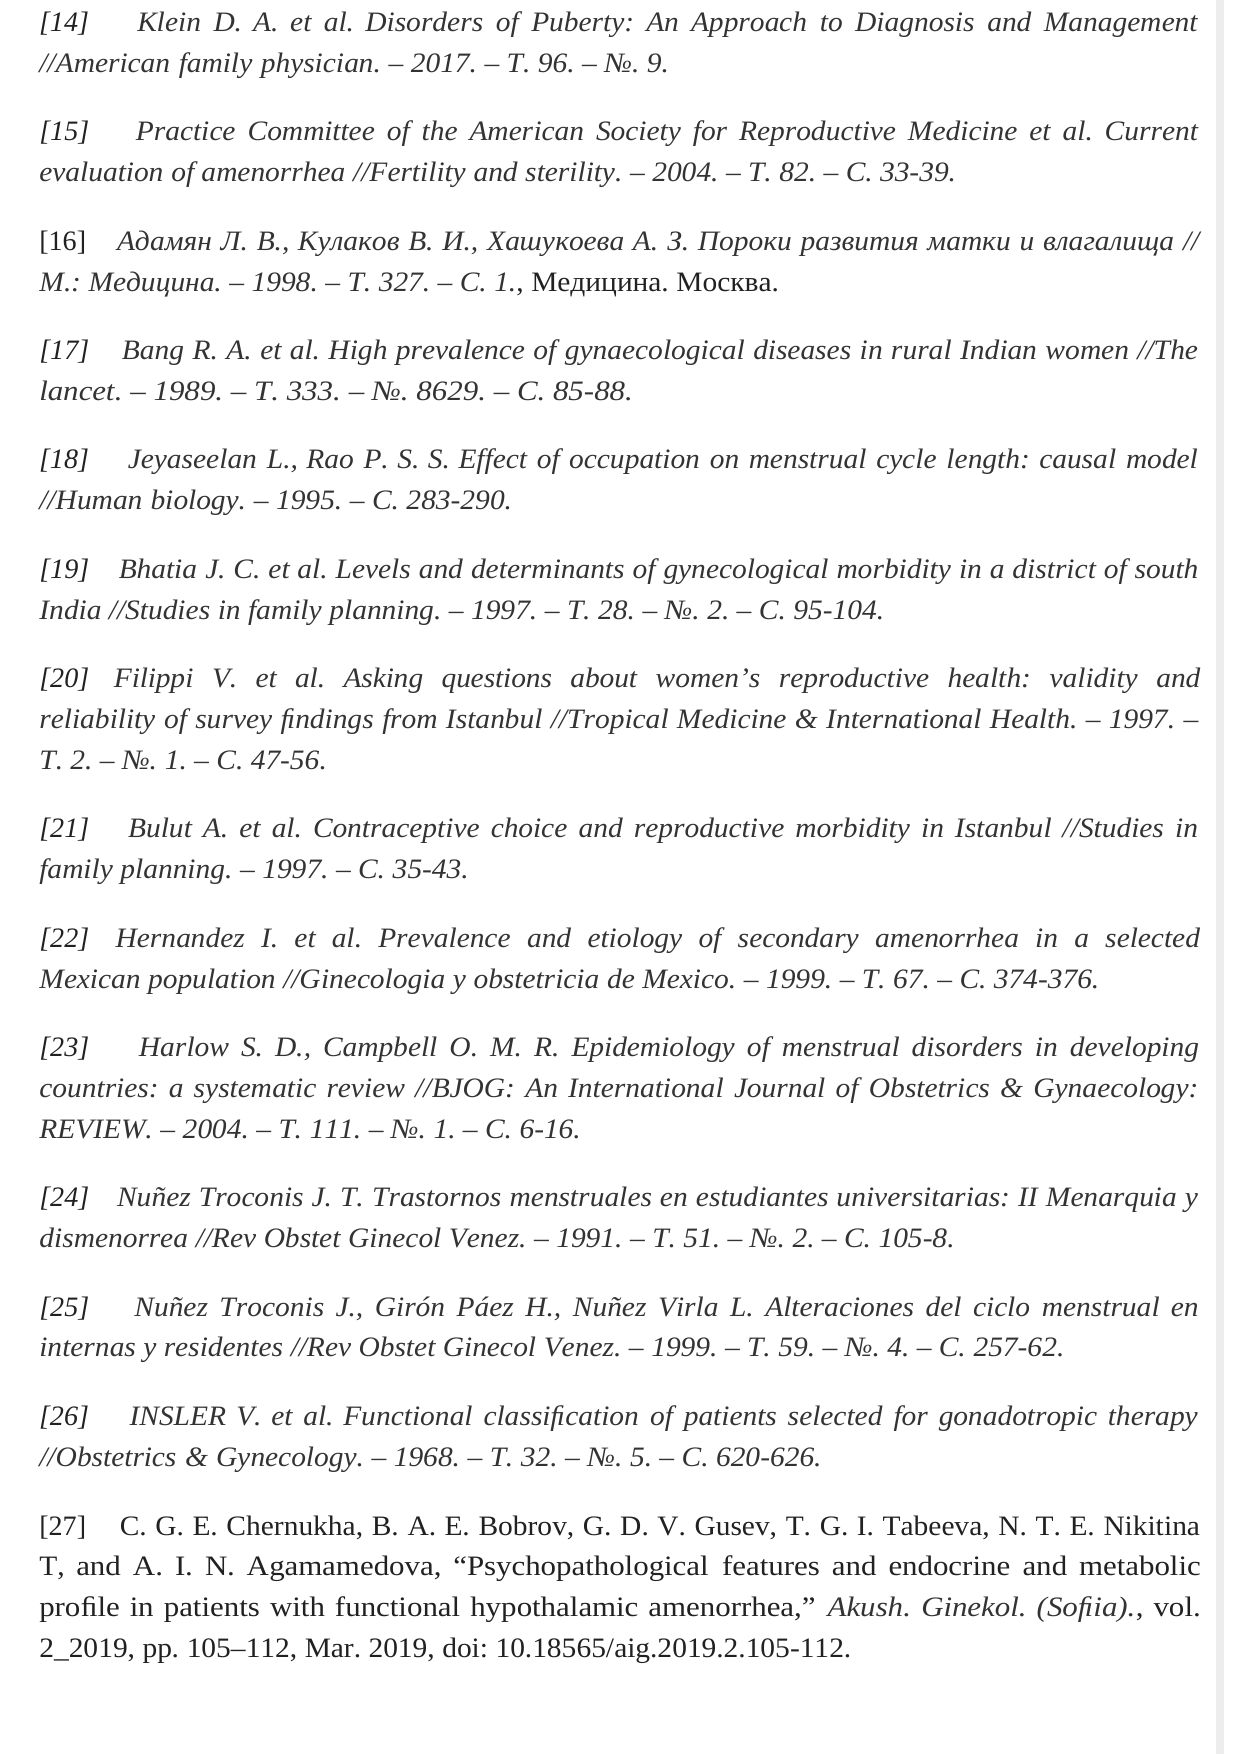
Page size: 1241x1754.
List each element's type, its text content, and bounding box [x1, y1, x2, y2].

list Адамян Л. В., Кулаков В. И., Хашукоева А. З. Пороки развития матки и влагалища // М.: Медицина. – 1998. – Т. 327. – С. 1., Медицина. Москва. [39, 224, 1201, 297]
list INSLER V. et al. Functional classiﬁcation of patients selected for gonadotropic therapy [39, 1399, 1213, 1431]
list Klein D. A. et al. Disorders of Puberty: An Approach to Diagnosis and Management [39, 5, 1213, 37]
list Nuñez Troconis J., Girón Páez H., Nuñez Virla L. Alteraciones del ciclo menstrual en internas y residentes //Rev Obstet Ginecol Venez. – 1999. – Т. 59. – №. 4. – С. 257-62. [39, 1290, 1201, 1363]
list Practice Committee of the American Society for Reproductive Medicine et al. Current evaluation of amenorrhea //Fertility and sterility. – 2004. – Т. 82. – С. 33-39. [39, 114, 1201, 188]
text //American family physician. – 2017. – Т. 96. – №. 9. [39, 46, 1213, 78]
text //Obstetrics & Gynecology. – 1968. – Т. 32. – №. 5. – С. 620-626. [39, 1440, 1213, 1472]
list Bang R. A. et al. High prevalence of gynaecological diseases in rural Indian women //The lancet. – 1989. – Т. 333. – №. 8629. – С. 85-88. [39, 333, 1201, 406]
list Bhatia J. C. et al. Levels and determinants of gynecological morbidity in a district of south India //Studies in family planning. – 1997. – Т. 28. – №. 2. – С. 95-104. [39, 552, 1201, 625]
text //Human biology. – 1995. – С. 283-290. [39, 483, 1213, 516]
list Harlow S. D., Campbell O. M. R. Epidemiology of menstrual disorders in developing countries: a systematic review //BJOG: An International Journal of Obstetrics & Gynaecology: REVIEW. – 2004. – Т. 111. – №. 1. – С. 6-16. [39, 1030, 1201, 1144]
list Nuñez Troconis J. T. Trastornos menstruales en estudiantes universitarias: II Menarquia y dismenorrea //Rev Obstet Ginecol Venez. – 1991. – Т. 51. – №. 2. – С. 105-8. [39, 1180, 1200, 1253]
list Filippi V. et al. Asking questions about women’s reproductive health: validity and reliability of survey ﬁndings from Istanbul //Tropical Medicine & International Health. – 1997. – Т. 2. – №. 1. – С. 47-56. [39, 662, 1201, 775]
list Hernandez I. et al. Prevalence and etiology of secondary amenorrhea in a selected Mexican population //Ginecologia y obstetricia de Mexico. – 1999. – Т. 67. – С. 374-376. [39, 921, 1200, 994]
list C. G. E. Chernukha, B. A. E. Bobrov, G. D. V. Gusev, T. G. I. Tabeeva, N. T. E. Nikitina T, and A. I. N. Agamamedova, “Psychopathological features and endocrine and metabolic proﬁle in patients with functional hypothalamic amenorrhea,” Akush. Ginekol. (Soﬁia)., vol. 2_2019, pp. 105–112, Mar. 2019, doi: 10.18565/aig.2019.2.105-112. [39, 1509, 1201, 1663]
list Jeyaseelan L., Rao P. S. S. Effect of occupation on menstrual cycle length: causal model [39, 443, 1213, 475]
list Bulut A. et al. Contraceptive choice and reproductive morbidity in Istanbul //Studies in family planning. – 1997. – С. 35-43. [39, 812, 1200, 885]
